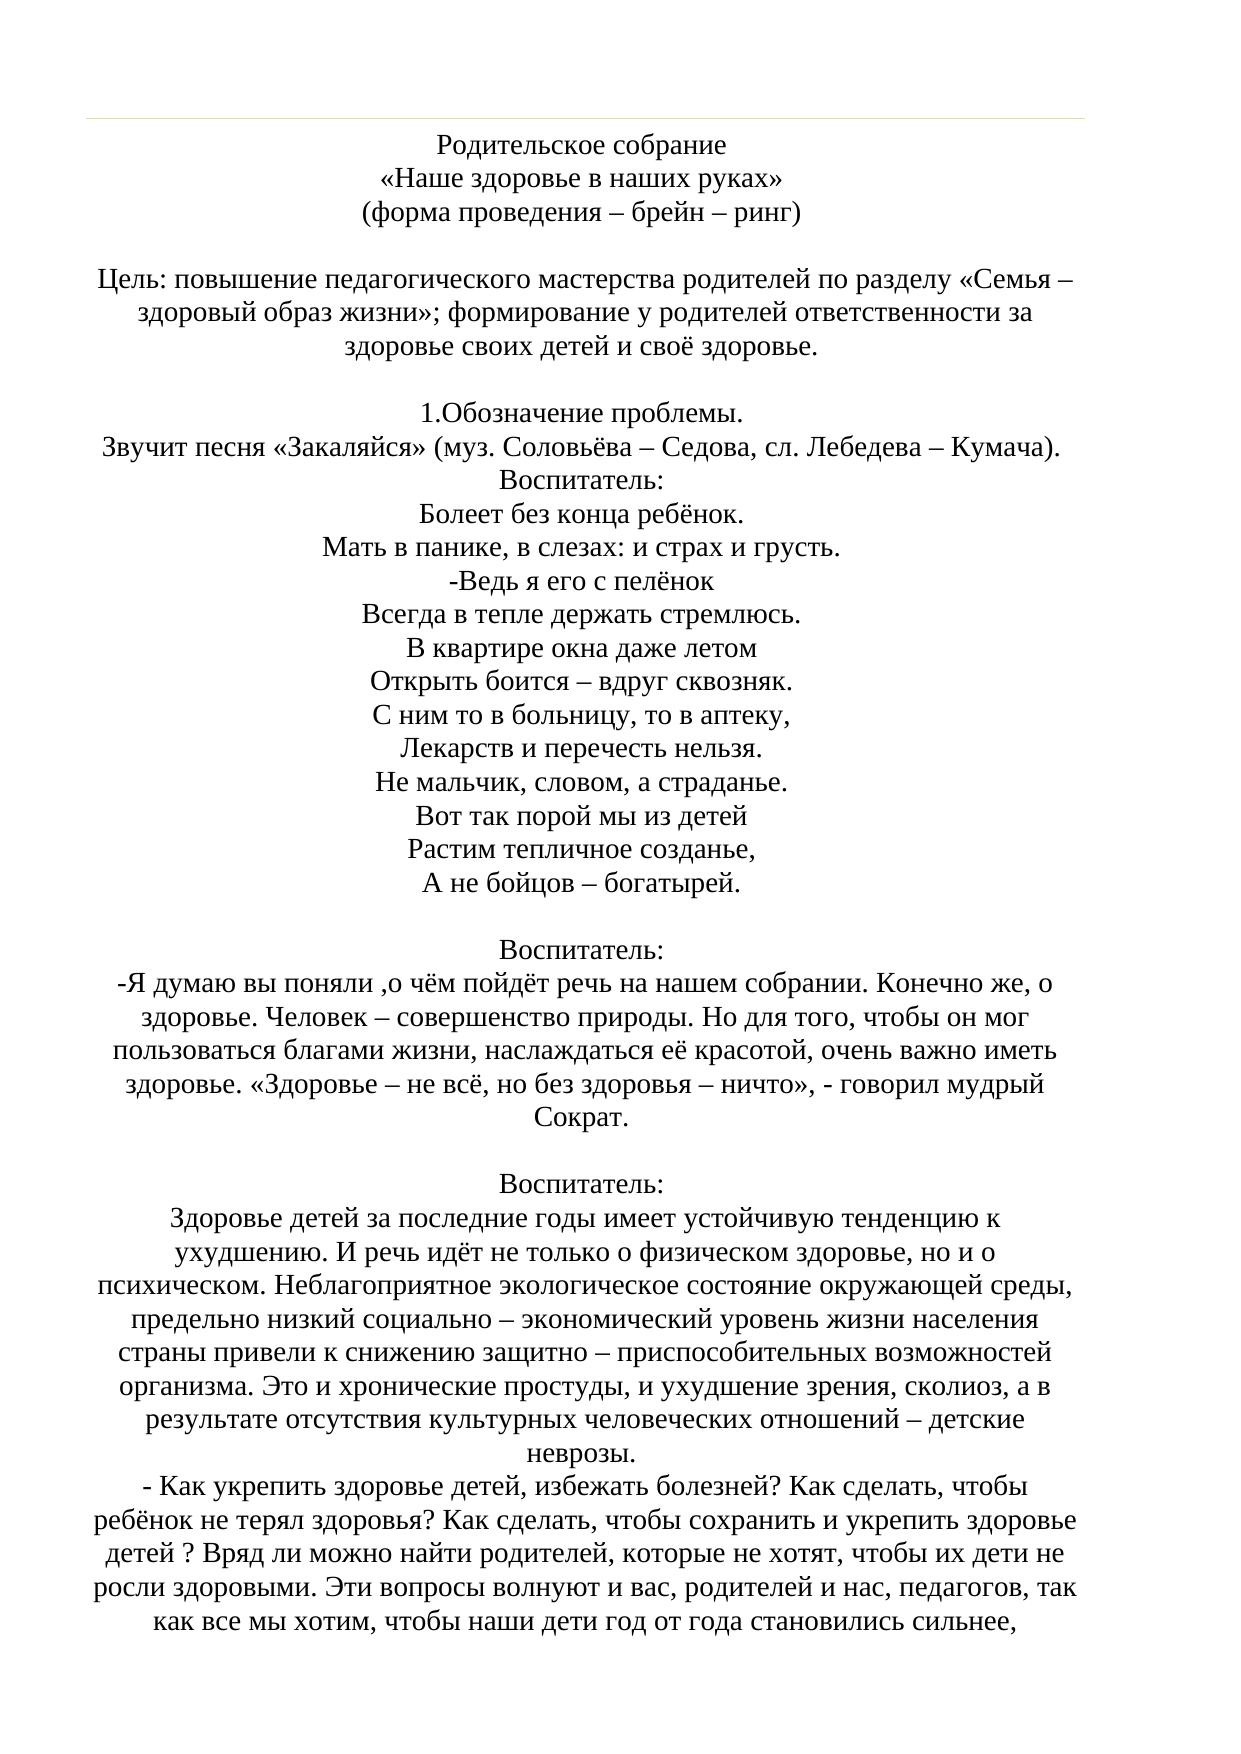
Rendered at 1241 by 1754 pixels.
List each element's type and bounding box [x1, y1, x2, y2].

table_header [86, 119, 1084, 1644]
